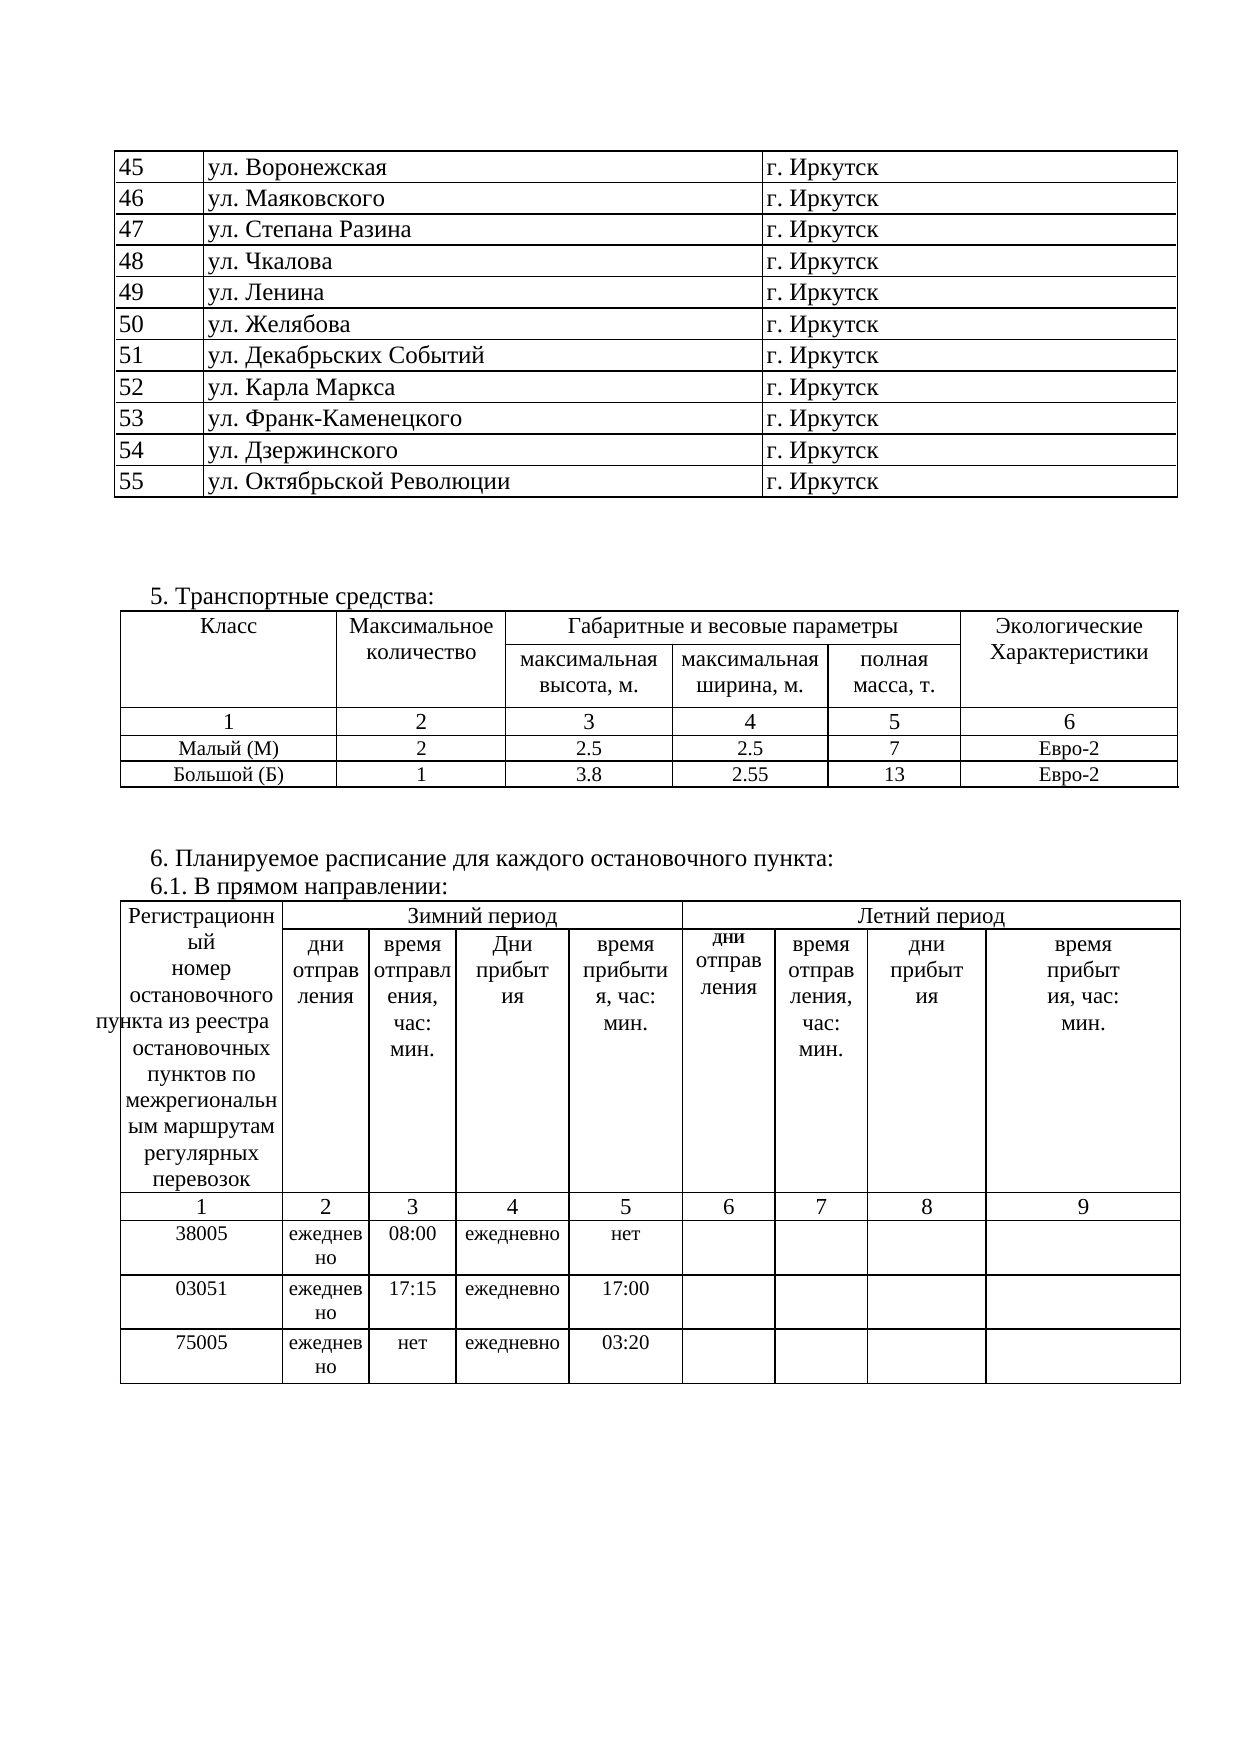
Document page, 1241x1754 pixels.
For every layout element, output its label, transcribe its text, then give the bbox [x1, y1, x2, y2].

table_cell 6 [961, 708, 1177, 735]
table_cell г. Иркутск [763, 339, 1177, 370]
table_cell время отправл ения, час: мин. [370, 930, 455, 1192]
table_cell полная масса, т. [829, 645, 960, 707]
table_cell г. Иркутск [763, 244, 1177, 276]
table_cell 3 [370, 1193, 455, 1219]
table_cell ул. Дзержинского [204, 435, 762, 464]
table_cell 46 [115, 183, 203, 213]
table_header Экологические Характеристики [961, 612, 1177, 707]
table_cell 1 [121, 1193, 282, 1219]
table_cell [987, 1221, 1180, 1274]
table_cell г. Иркутск [763, 465, 1177, 496]
table_cell ежедневно [457, 1276, 568, 1328]
table_header Регистрационный номер остановочного пункта из реестра остановочных пунктов по межрегиональным маршрутам регулярных перевозок [121, 902, 282, 1192]
table_cell Малый (М) [121, 736, 336, 760]
table_cell дни отправ ления [283, 930, 368, 1192]
table_header Максимальное количество [337, 612, 505, 707]
table_cell [868, 1276, 985, 1328]
table_cell г. Иркутск [763, 276, 1177, 307]
table_cell г. Иркутск [763, 433, 1177, 464]
table_cell ул. Маяковского [204, 183, 762, 213]
table_cell ул. Карла Маркса [204, 372, 762, 402]
table_cell 52 [115, 371, 203, 402]
table_cell 6 [683, 1193, 774, 1219]
table_cell [776, 1330, 867, 1383]
table_cell Дни прибыт ия [457, 930, 568, 1192]
table_cell 03:20 [570, 1330, 682, 1383]
text 6.1. В прямом направлении: [150, 871, 1090, 900]
table_cell ежедневно [457, 1221, 568, 1274]
table_cell 03051 [121, 1276, 282, 1328]
table_cell [987, 1330, 1180, 1383]
table_cell дни прибыт ия [868, 930, 985, 1192]
table_cell нет [370, 1330, 455, 1383]
table_cell 75005 [121, 1330, 282, 1383]
table_header Летний период [683, 902, 1180, 928]
table_cell 7 [776, 1193, 867, 1219]
table_cell 48 [115, 245, 203, 276]
table_cell ул. Ленина [204, 277, 762, 307]
table_cell нет [570, 1221, 682, 1274]
table_cell Евро-2 [961, 736, 1177, 760]
table_cell Евро-2 [961, 762, 1177, 786]
table_cell ДНИ отправ ления [683, 930, 774, 1192]
table_cell [683, 1221, 774, 1274]
table_cell [987, 1276, 1180, 1328]
table_cell 1 [337, 762, 505, 786]
table_cell 2.5 [673, 736, 827, 760]
table_cell 9 [987, 1193, 1180, 1219]
table_cell 2 [337, 736, 505, 760]
table_cell 1 [121, 708, 336, 735]
table_cell 55 [115, 466, 203, 496]
text 6. Планируемое расписание для каждого остановочного пункта: [150, 843, 1090, 871]
table_cell ул. Декабрьских Событий [204, 340, 762, 370]
table_cell 4 [457, 1193, 568, 1219]
table_cell максимальная высота, м. [506, 645, 672, 707]
table_cell время прибыт ия, час: мин. [987, 930, 1180, 1192]
table_cell 4 [673, 708, 827, 735]
table_cell 8 [868, 1193, 985, 1219]
table_cell г. Иркутск [763, 307, 1177, 339]
table_cell 5 [829, 708, 960, 735]
table_cell ул. Желябова [204, 309, 762, 339]
table_cell г. Иркутск [763, 152, 1177, 181]
table_cell время отправ ления, час: мин. [776, 930, 867, 1192]
table_cell 2 [283, 1193, 368, 1219]
table_cell ежедневно [283, 1221, 368, 1274]
table_cell 2 [337, 708, 505, 735]
table_cell [683, 1330, 774, 1383]
table_cell 3.8 [506, 762, 672, 786]
table_cell г. Иркутск [763, 402, 1177, 433]
table_cell время прибыти я, час: мин. [570, 930, 682, 1192]
table_cell Большой (Б) [121, 762, 336, 786]
table_cell [868, 1330, 985, 1383]
table_cell ежедневно [283, 1330, 368, 1383]
table_header Класс [121, 612, 336, 707]
table_cell 2.55 [673, 762, 827, 786]
table_cell ежедневно [283, 1276, 368, 1328]
table_cell 17:15 [370, 1276, 455, 1328]
table_cell 08:00 [370, 1221, 455, 1274]
table_cell 17:00 [570, 1276, 682, 1328]
table_cell [776, 1276, 867, 1328]
table_cell г. Иркутск [763, 370, 1177, 402]
table_cell 49 [115, 277, 203, 307]
table_cell г. Иркутск [763, 181, 1177, 213]
table_cell 2.5 [506, 736, 672, 760]
table_cell 45 [115, 152, 203, 181]
table_cell [868, 1221, 985, 1274]
table_header Зимний период [283, 902, 682, 928]
table_cell 50 [115, 308, 203, 339]
table_cell 3 [506, 708, 672, 735]
table_header Габаритные и весовые параметры [506, 612, 960, 643]
table_cell ул. Октябрьской Революции [204, 466, 762, 496]
table_cell [683, 1276, 774, 1328]
table_cell 54 [115, 434, 203, 464]
table_cell 51 [115, 340, 203, 370]
table_cell 13 [829, 762, 960, 786]
table_cell [776, 1221, 867, 1274]
table_cell ул. Чкалова [204, 246, 762, 276]
text 5. Транспортные средства: [150, 581, 1090, 610]
table_cell г. Иркутск [763, 213, 1177, 244]
table_cell ул. Воронежская [204, 152, 762, 181]
table_cell 7 [829, 736, 960, 760]
table_cell максимальная ширина, м. [673, 645, 827, 707]
table_cell 38005 [121, 1221, 282, 1274]
table_cell ул. Степана Разина [204, 215, 762, 244]
table_cell 5 [570, 1193, 682, 1219]
table_cell ежедневно [457, 1330, 568, 1383]
table_cell ул. Франк-Каменецкого [204, 403, 762, 433]
table_cell 53 [115, 403, 203, 433]
table_cell 47 [115, 214, 203, 244]
